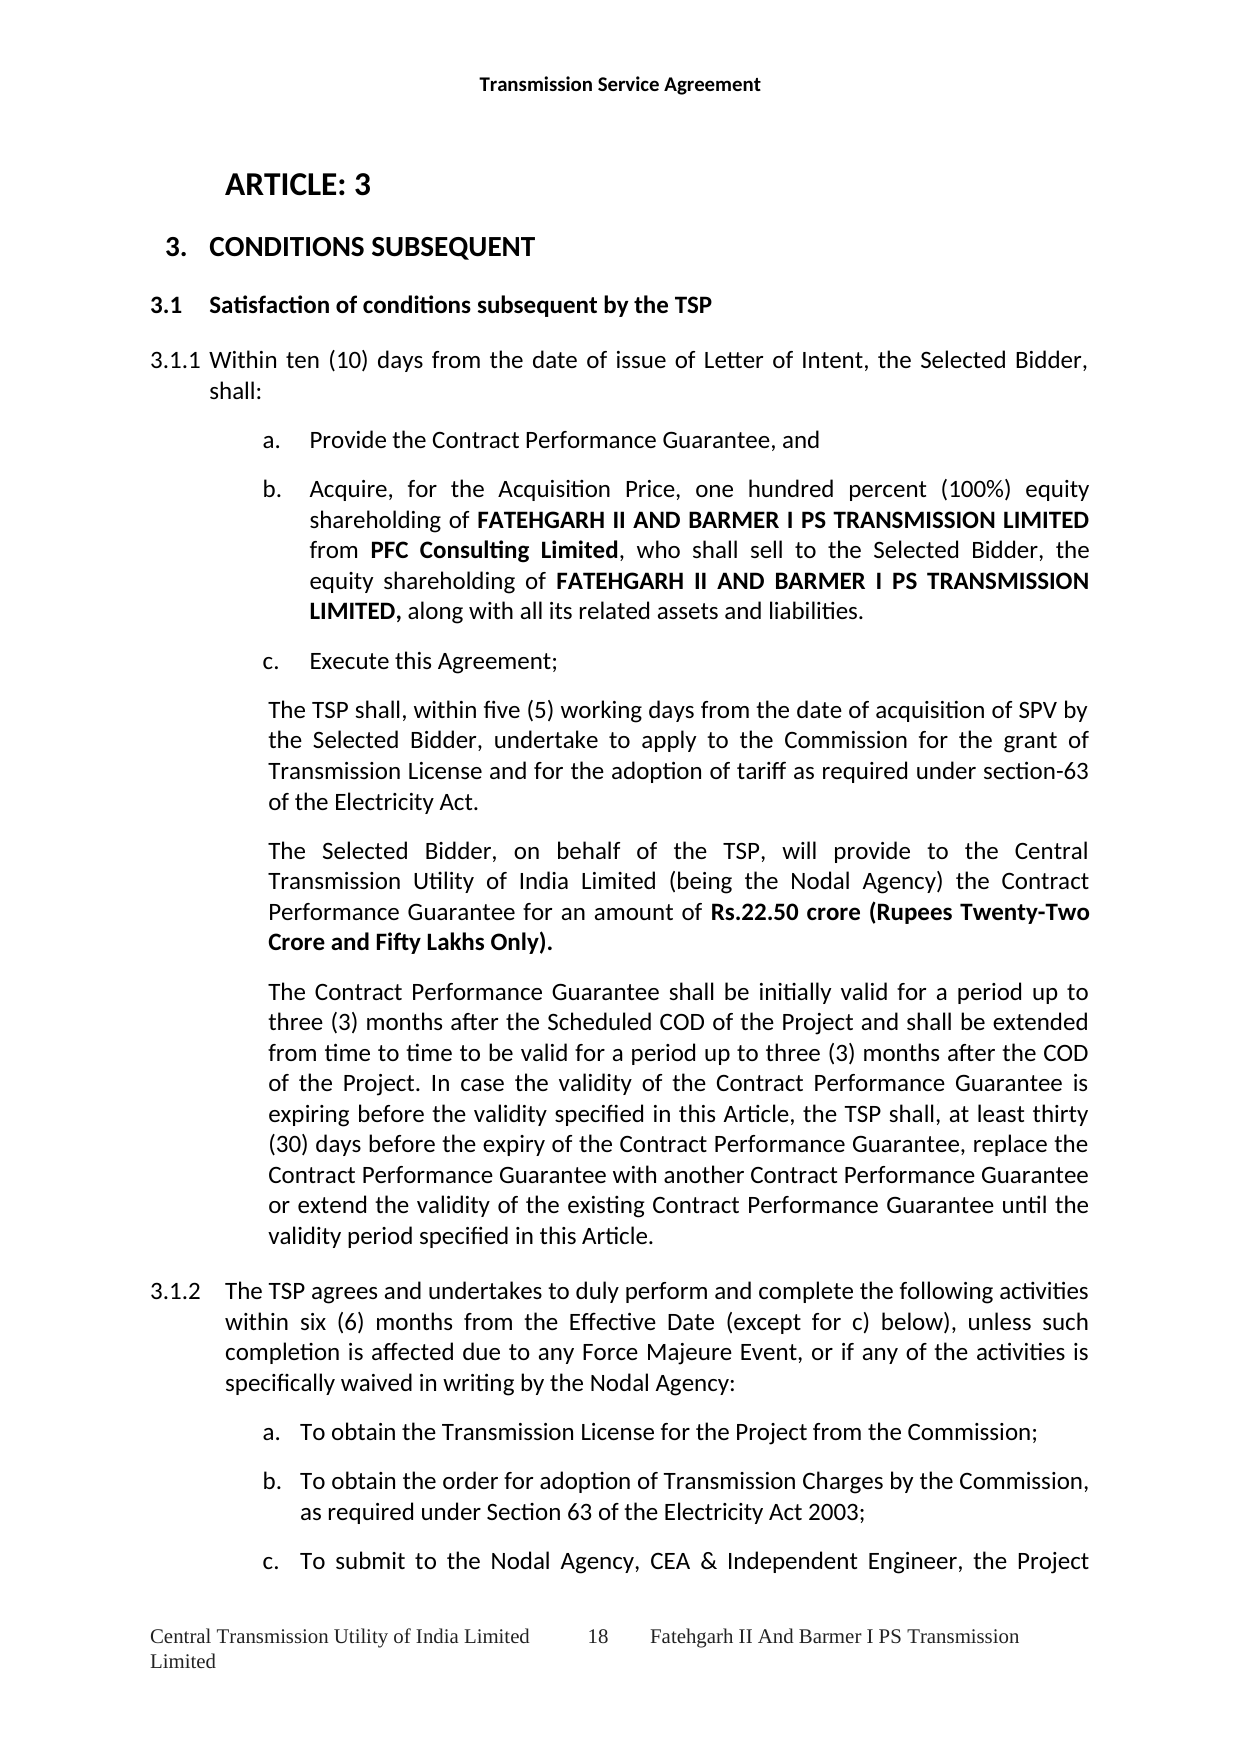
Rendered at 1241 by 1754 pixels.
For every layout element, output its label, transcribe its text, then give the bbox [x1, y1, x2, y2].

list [262, 1545, 1090, 1576]
text ARTICLE: 3 [225, 162, 1090, 203]
list To obtain the Transmission License for the Project from the Commission; [262, 1416, 1090, 1447]
list Acquire, for the Acquisition Price, one hundred percent (100%) equity shareholding of FATEHGARH II AND BARMER I PS TRANSMISSION LIMITED from PFC Consulting Limited, who shall sell to the Selected Bidder, the equity shareholding of FATEHGARH II AND BARMER I PS TRANSMISSION LIMITED, along with all its related assets and liabilities. [262, 473, 1090, 626]
text The Contract Performance Guarantee shall be initially valid for a period up to three (3) months after the Scheduled COD of the Project and shall be extended from time to time to be valid for a period up to three (3) months after the COD of the Project. In case the validity of the Contract Performance Guarantee is expiring before the validity specified in this Article, the TSP shall, at least thirty (30) days before the expiry of the Contract Performance Guarantee, replace the Contract Performance Guarantee with another Contract Performance Guarantee or extend the validity of the existing Contract Performance Guarantee until the validity period specified in this Article. [268, 976, 1090, 1250]
subtitle Satisfaction of conditions subsequent by the TSP [150, 289, 1090, 319]
list CONDITIONS SUBSEQUENT [165, 228, 1090, 264]
subtitle Within ten (10) days from the date of issue of Letter of Intent, the Selected Bidder, shall: [150, 344, 1090, 405]
list Execute this Agreement; [262, 645, 1090, 675]
text The Selected Bidder, on behalf of the TSP, will provide to the Central Transmission Utility of India Limited (being the Nodal Agency) the Contract Performance Guarantee for an amount of Rs.22.50 crore (Rupees Twenty-Two Crore and Fifty Lakhs Only). [268, 835, 1090, 957]
text The TSP shall, within five (5) working days from the date of acquisition of SPV by the Selected Bidder, undertake to apply to the Commission for the grant of Transmission License and for the adoption of tariff as required under section-63 of the Electricity Act. [268, 694, 1090, 816]
list Provide the Contract Performance Guarantee, and [262, 424, 1090, 455]
list To obtain the order for adoption of Transmission Charges by the Commission, as required under Section 63 of the Electricity Act 2003; [262, 1466, 1090, 1527]
subtitle The TSP agrees and undertakes to duly perform and complete the following activities within six (6) months from the Effective Date (except for c) below), unless such completion is affected due to any Force Majeure Event, or if any of the activities is specifically waived in writing by the Nodal Agency: [150, 1275, 1090, 1397]
